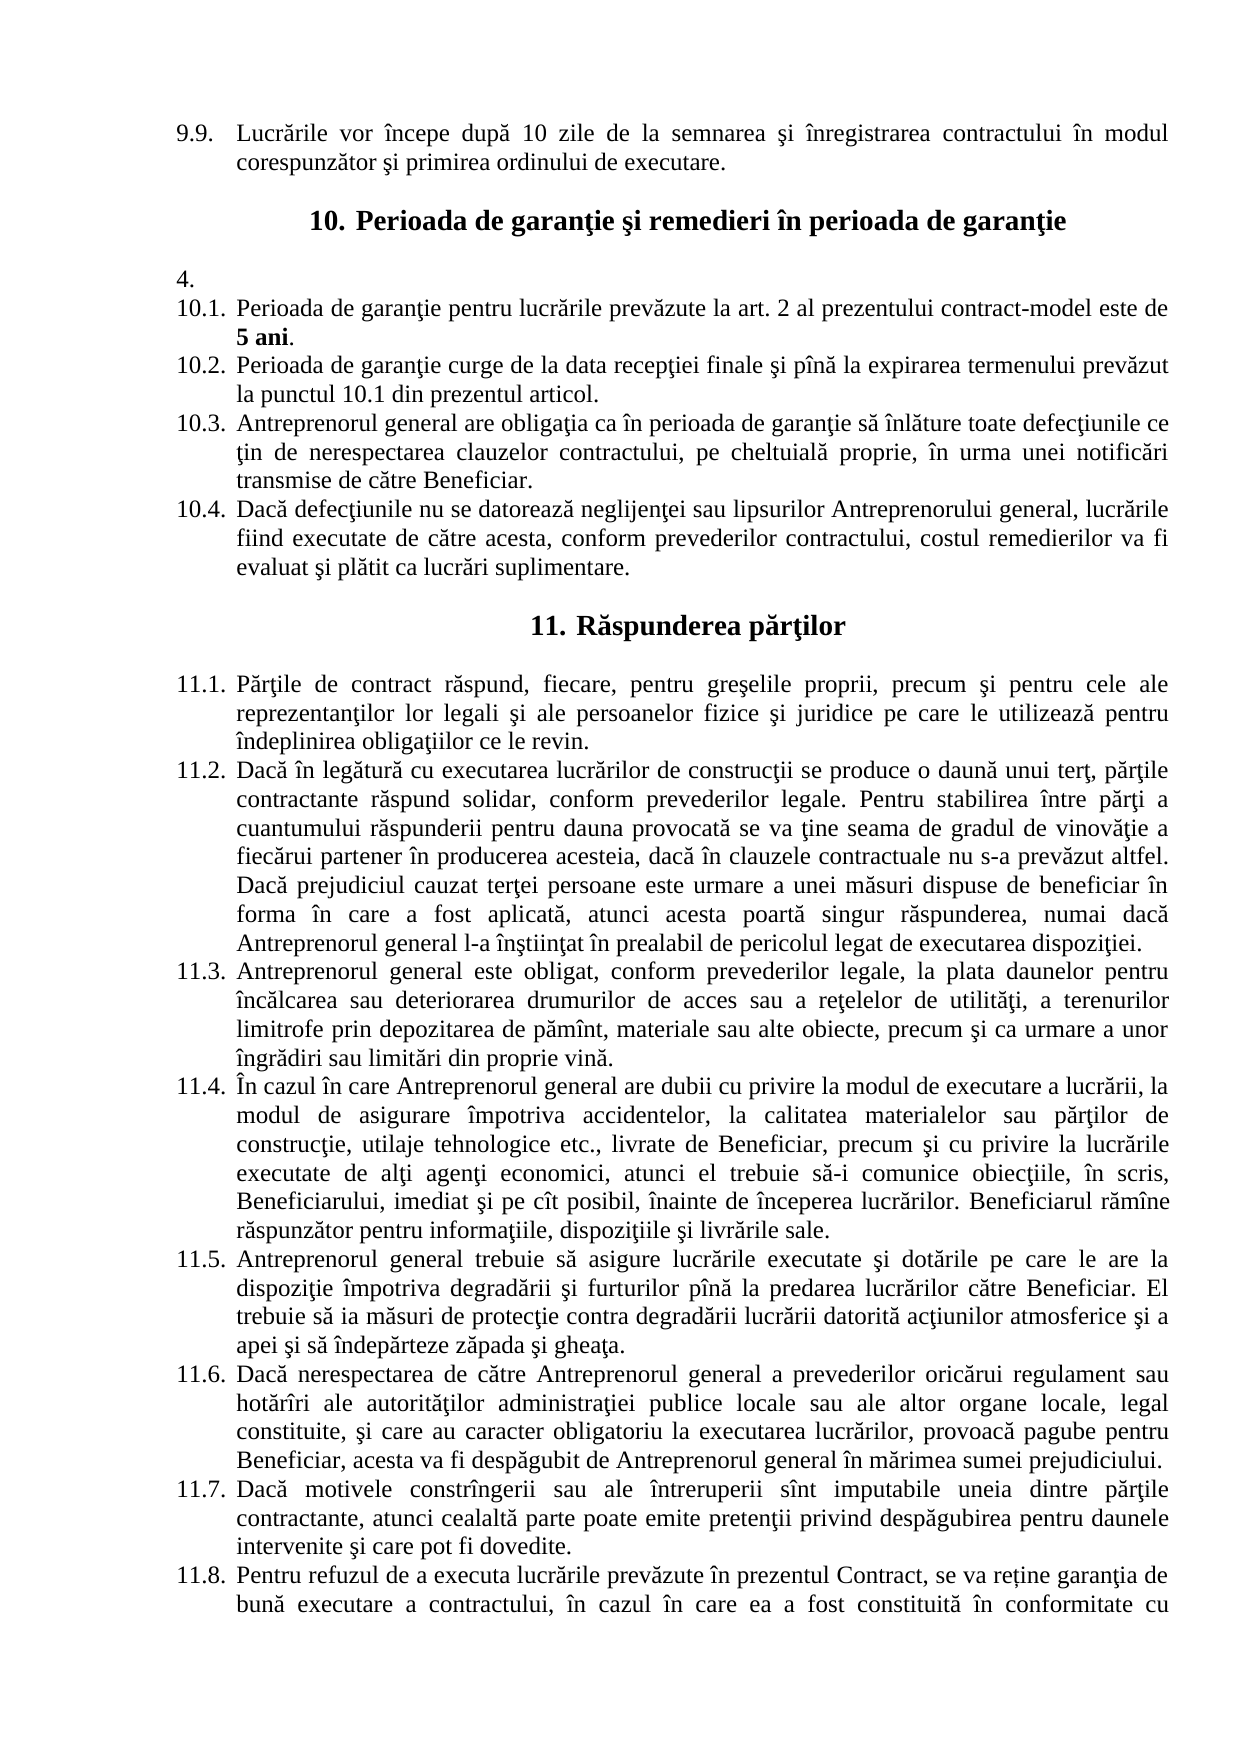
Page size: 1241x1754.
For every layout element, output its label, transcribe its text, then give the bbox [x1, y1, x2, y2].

table_cell Perioada de garanţie şi remedieri în perioada de garanţie [166, 176, 1181, 264]
table_cell Perioada de garanţie pentru lucrările prevăzute la art. 2 al prezentului contract-model este de 5 ani. Perioada de garanţie curge de la data recepţiei finale şi pînă la expirarea termenului prevăzut la punctul 10.1 din prezentul articol. Antreprenorul general are obligaţia ca în perioada de garanţie să înlăture toate defecţiunile ce ţin de nerespectarea clauzelor contractului, pe cheltuială proprie, în urma unei notificări transmise de către Beneficiar. Dacă defecţiunile nu se datorează neglijenţei sau lipsurilor Antreprenorului general, lucrările fiind executate de către acesta, conform prevederilor contractului, costul remedierilor va fi evaluat şi plătit ca lucrări suplimentare. [166, 264, 1181, 580]
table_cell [166, 669, 1181, 1618]
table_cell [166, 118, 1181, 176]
table_cell Răspunderea părţilor [166, 580, 1181, 669]
